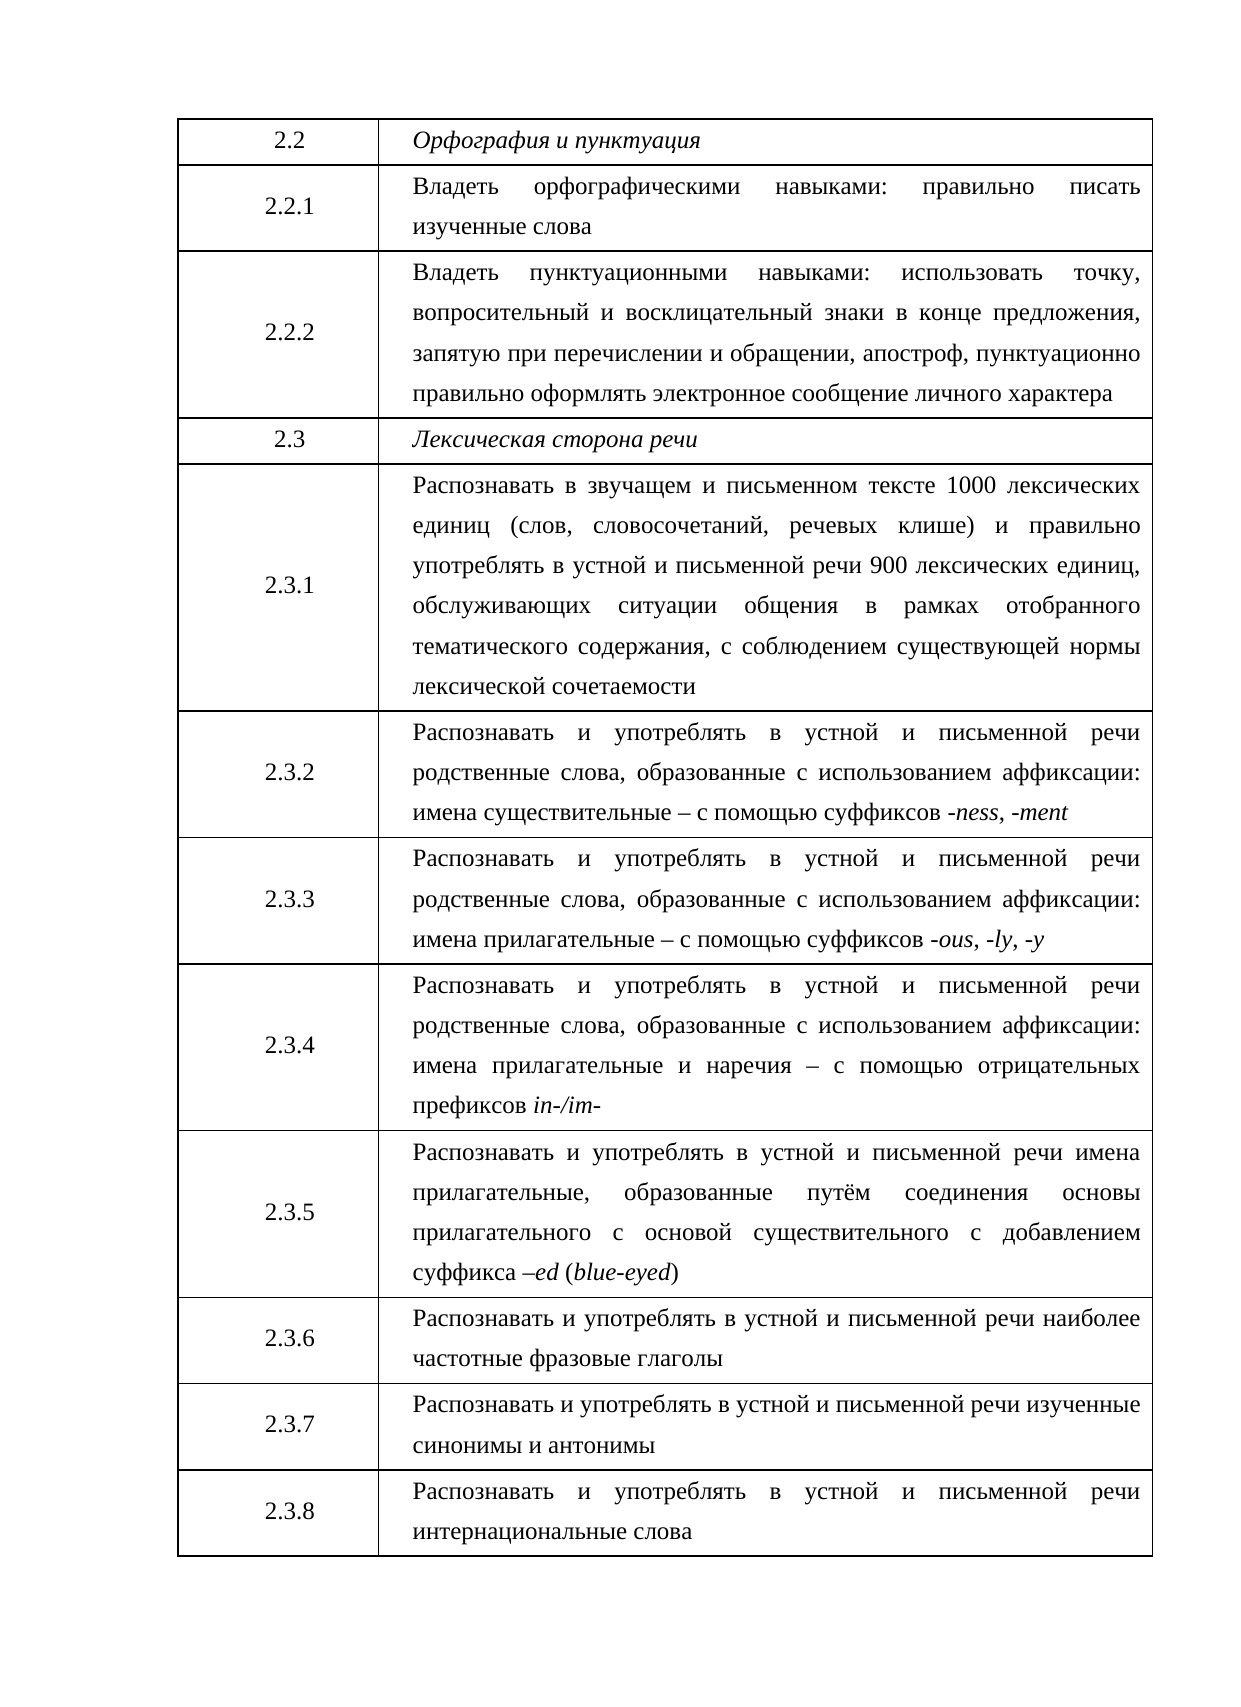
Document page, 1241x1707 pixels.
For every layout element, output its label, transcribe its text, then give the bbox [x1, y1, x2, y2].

table_cell 2.3.8 [179, 1471, 378, 1555]
table_cell 2.3.6 [179, 1298, 378, 1383]
table_cell Владеть пунктуационными навыками: использовать точку, вопросительный и восклицательный знаки в конце предложения, запятую при перечислении и обращении, апостроф, пунктуационно правильно оформлять электронное сообщение личного характера [379, 252, 1152, 417]
table_cell Распознавать и употреблять в устной и письменной речи наиболее частотные фразовые глаголы [379, 1298, 1152, 1383]
table_cell Орфография и пунктуация [379, 120, 1152, 164]
table_cell 2.3.1 [179, 465, 378, 710]
table_cell 2.3.5 [179, 1131, 378, 1296]
table_cell Распознавать и употреблять в устной и письменной речи родственные слова, образованные с использованием аффиксации: имена существительные – с помощью суффиксов -ness, -ment [379, 712, 1152, 837]
table_cell 2.2.2 [179, 252, 378, 417]
table_cell 2.3.4 [179, 965, 378, 1130]
table_cell 2.2.1 [179, 166, 378, 250]
table_cell Распознавать и употреблять в устной и письменной речи родственные слова, образованные с использованием аффиксации: имена прилагательные и наречия – с помощью отрицательных префиксов in-/im- [379, 965, 1152, 1130]
table_cell 2.3.7 [179, 1384, 378, 1469]
table_cell Владеть орфографическими навыками: правильно писать изученные слова [379, 166, 1152, 250]
table_cell Распознавать и употреблять в устной и письменной речи изученные синонимы и антонимы [379, 1384, 1152, 1469]
table_cell 2.2 [179, 120, 378, 164]
table_cell Распознавать в звучащем и письменном тексте 1000 лексических единиц (слов, словосочетаний, речевых клише) и правильно употреблять в устной и письменной речи 900 лексических единиц, обслуживающих ситуации общения в рамках отобранного тематического содержания, с соблюдением существующей нормы лексической сочетаемости [379, 465, 1152, 710]
table_cell 2.3.2 [179, 712, 378, 837]
table_cell Распознавать и употреблять в устной и письменной речи имена прилагательные, образованные путём соединения основы прилагательного с основой существительного с добавлением суффикса –ed (blue-eyed) [379, 1131, 1152, 1296]
table_cell Распознавать и употреблять в устной и письменной речи интернациональные слова [379, 1471, 1152, 1555]
table_cell 2.3.3 [179, 838, 378, 963]
table_cell Лексическая сторона речи [379, 419, 1152, 463]
table_cell 2.3 [179, 419, 378, 463]
table_cell Распознавать и употреблять в устной и письменной речи родственные слова, образованные с использованием аффиксации: имена прилагательные – с помощью суффиксов -ous, -ly, -y [379, 838, 1152, 963]
